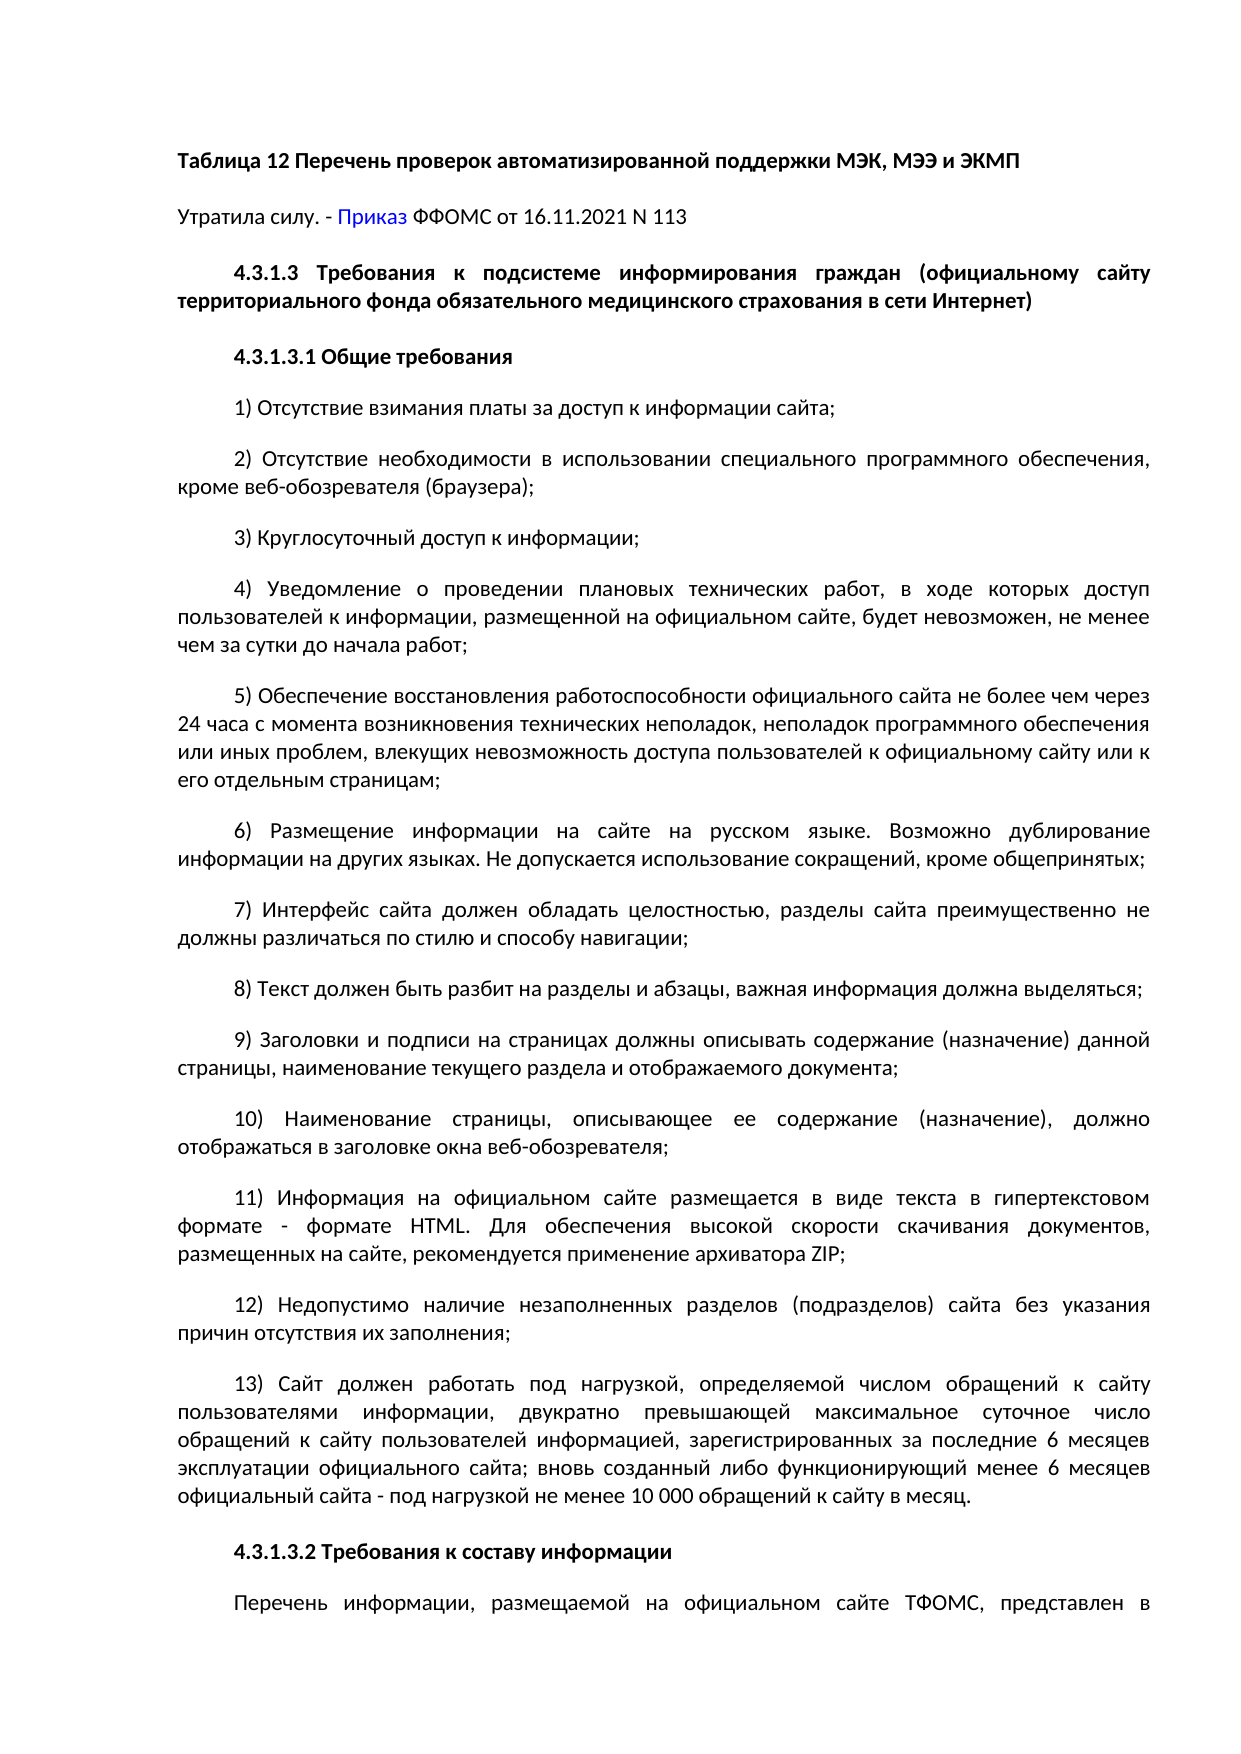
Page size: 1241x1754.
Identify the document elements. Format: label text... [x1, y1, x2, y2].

title 4.3.1.3 Требования к подсистеме информирования граждан (официальному сайту территориального фонда обязательного медицинского страхования в сети Интернет) [177, 258, 1152, 314]
text 4) Уведомление о проведении плановых технических работ, в ходе которых доступ пользователей к информации, размещенной на официальном сайте, будет невозможен, не менее чем за сутки до начала работ; [177, 574, 1152, 658]
title 4.3.1.3.2 Требования к составу информации [177, 1537, 1152, 1565]
text 2) Отсутствие необходимости в использовании специального программного обеспечения, кроме веб-обозревателя (браузера); [177, 444, 1152, 500]
text 9) Заголовки и подписи на страницах должны описывать содержание (назначение) данной страницы, наименование текущего раздела и отображаемого документа; [177, 1025, 1152, 1081]
text 8) Текст должен быть разбит на разделы и абзацы, важная информация должна выделяться; [177, 974, 1152, 1002]
text 1) Отсутствие взимания платы за доступ к информации сайта; [177, 393, 1152, 421]
text 12) Недопустимо наличие незаполненных разделов (подразделов) сайта без указания причин отсутствия их заполнения; [177, 1290, 1152, 1346]
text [177, 1588, 1152, 1616]
text 5) Обеспечение восстановления работоспособности официального сайта не более чем через 24 часа с момента возникновения технических неполадок, неполадок программного обеспечения или иных проблем, влекущих невозможность доступа пользователей к официальному сайту или к его отдельным страницам; [177, 681, 1152, 793]
text 13) Сайт должен работать под нагрузкой, определяемой числом обращений к сайту пользователями информации, двукратно превышающей максимальное суточное число обращений к сайту пользователей информацией, зарегистрированных за последние 6 месяцев эксплуатации официального сайта; вновь созданный либо функционирующий менее 6 месяцев официальный сайта - под нагрузкой не менее 10 000 обращений к сайту в месяц. [177, 1369, 1152, 1509]
text 11) Информация на официальном сайте размещается в виде текста в гипертекстовом формате - формате HTML. Для обеспечения высокой скорости скачивания документов, размещенных на сайте, рекомендуется применение архиватора ZIP; [177, 1183, 1152, 1267]
text 6) Размещение информации на сайте на русском языке. Возможно дублирование информации на других языках. Не допускается использование сокращений, кроме общепринятых; [177, 816, 1152, 872]
text 7) Интерфейс сайта должен обладать целостностью, разделы сайта преимущественно не должны различаться по стилю и способу навигации; [177, 895, 1152, 951]
title 4.3.1.3.1 Общие требования [177, 342, 1152, 370]
text 10) Наименование страницы, описывающее ее содержание (назначение), должно отображаться в заголовке окна веб-обозревателя; [177, 1104, 1152, 1160]
text Утратила силу. - Приказ ФФОМС от 16.11.2021 N 113 [177, 202, 1152, 230]
title Таблица 12 Перечень проверок автоматизированной поддержки МЭК, МЭЭ и ЭКМП [177, 146, 1152, 174]
text 3) Круглосуточный доступ к информации; [177, 523, 1152, 551]
